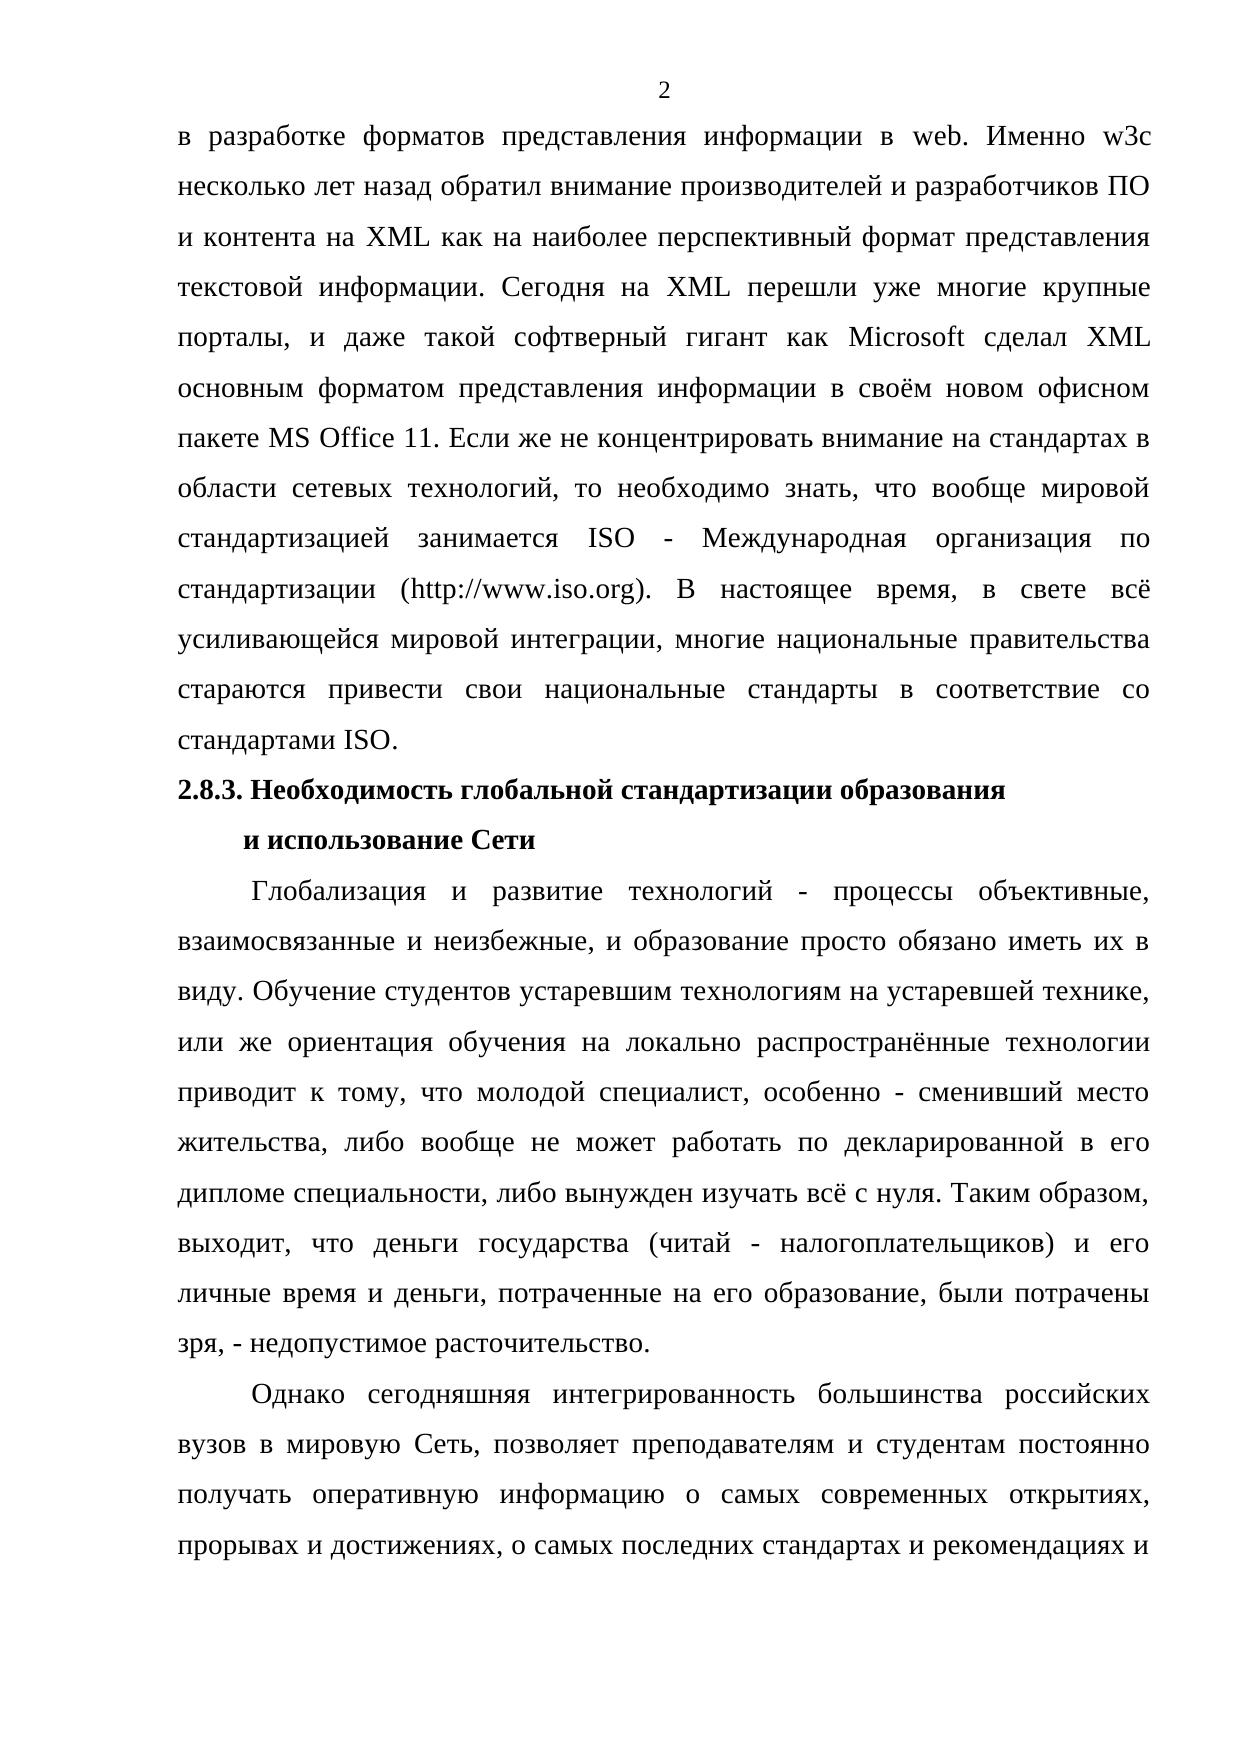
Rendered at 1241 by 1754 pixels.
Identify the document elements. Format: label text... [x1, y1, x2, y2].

text и использование Сети [177, 822, 1152, 856]
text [177, 118, 1152, 755]
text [177, 1376, 1152, 1560]
text 2.8.3. Необходимость глобальной стандартизации образования [177, 772, 1152, 806]
text Глобализация и развитие технологий - процессы объективные, взаимосвязанные и неизбежные, и образование просто обязано иметь их в виду. Обучение студентов устаревшим технологиям на устаревшей технике, или же ориентация обучения на локально распространённые технологии приводит к тому, что молодой специалист, особенно - сменивший место жительства, либо вообще не может работать по декларированной в его дипломе специальности, либо вынужден изучать всё с нуля. Таким образом, выходит, что деньги государства (читай - налогоплательщиков) и его личные время и деньги, потраченные на его образование, были потрачены зря, - недопустимое расточительство. [177, 873, 1152, 1359]
